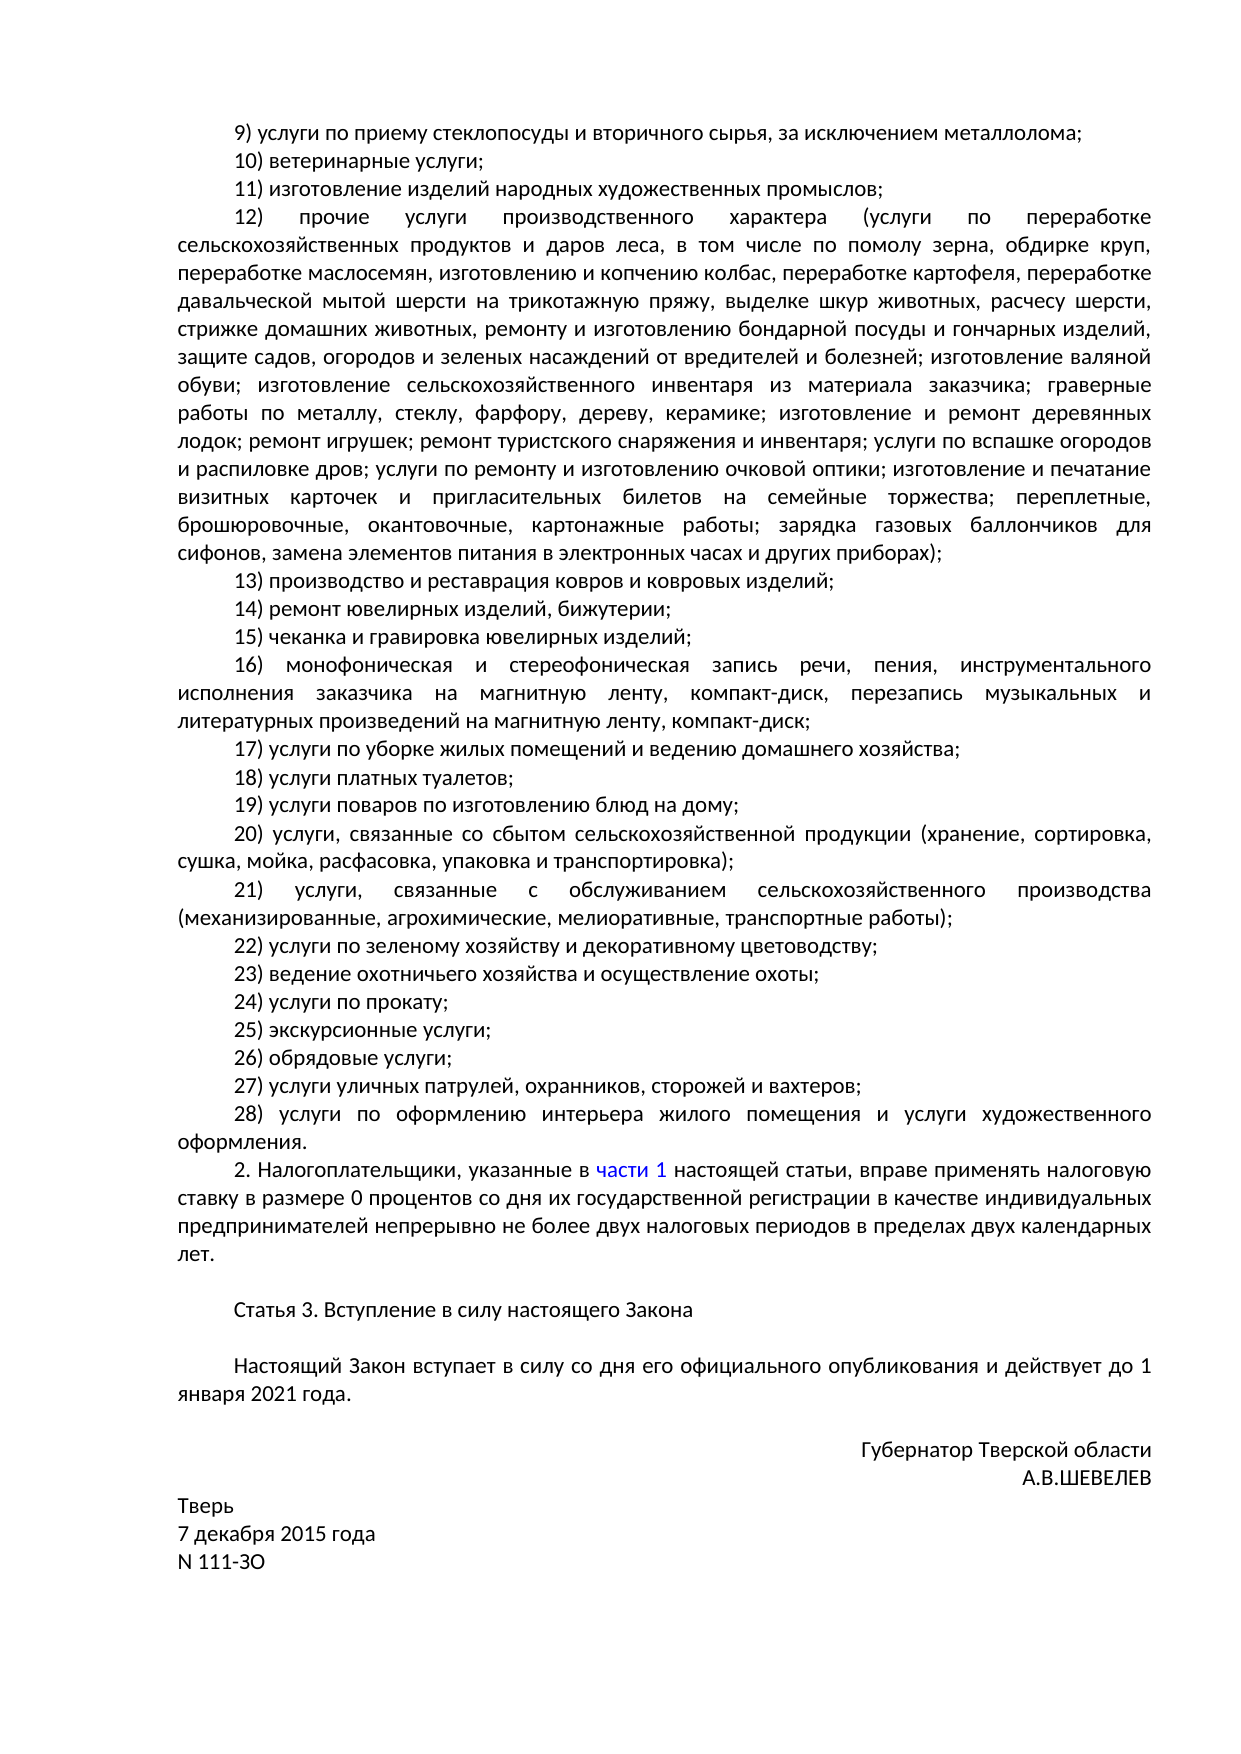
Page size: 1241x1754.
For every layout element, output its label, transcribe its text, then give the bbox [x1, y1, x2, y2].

text 15) чеканка и гравировка ювелирных изделий; [177, 622, 1152, 651]
text 28) услуги по оформлению интерьера жилого помещения и услуги художественного оформления. [177, 1099, 1152, 1155]
text N 111-ЗО [177, 1547, 1152, 1575]
text Настоящий Закон вступает в силу со дня его официального опубликования и действует до 1 января 2021 года. [177, 1351, 1152, 1407]
text 18) услуги платных туалетов; [177, 763, 1152, 791]
text 22) услуги по зеленому хозяйству и декоративному цветоводству; [177, 931, 1152, 959]
text 20) услуги, связанные со сбытом сельскохозяйственной продукции (хранение, сортировка, сушка, мойка, расфасовка, упаковка и транспортировка); [177, 819, 1152, 875]
text Губернатор Тверской области [177, 1435, 1152, 1463]
text 7 декабря 2015 года [177, 1519, 1152, 1547]
text 19) услуги поваров по изготовлению блюд на дому; [177, 791, 1152, 819]
text 23) ведение охотничьего хозяйства и осуществление охоты; [177, 959, 1152, 987]
text 25) экскурсионные услуги; [177, 1015, 1152, 1043]
text Статья 3. Вступление в силу настоящего Закона [177, 1295, 1152, 1323]
text 2. Налогоплательщики, указанные в части 1 настоящей статьи, вправе применять налоговую ставку в размере 0 процентов со дня их государственной регистрации в качестве индивидуальных предпринимателей непрерывно не более двух налоговых периодов в пределах двух календарных лет. [177, 1155, 1152, 1267]
text 9) услуги по приему стеклопосуды и вторичного сырья, за исключением металлолома; [177, 118, 1152, 146]
text 13) производство и реставрация ковров и ковровых изделий; [177, 566, 1152, 594]
text 10) ветеринарные услуги; [177, 146, 1152, 174]
text 24) услуги по прокату; [177, 987, 1152, 1015]
text 27) услуги уличных патрулей, охранников, сторожей и вахтеров; [177, 1071, 1152, 1099]
text А.В.ШЕВЕЛЕВ [177, 1463, 1152, 1491]
text 11) изготовление изделий народных художественных промыслов; [177, 174, 1152, 202]
text 17) услуги по уборке жилых помещений и ведению домашнего хозяйства; [177, 734, 1152, 763]
text 12) прочие услуги производственного характера (услуги по переработке сельскохозяйственных продуктов и даров леса, в том числе по помолу зерна, обдирке круп, переработке маслосемян, изготовлению и копчению колбас, переработке картофеля, переработке давальческой мытой шерсти на трикотажную пряжу, выделке шкур животных, расчесу шерсти, стрижке домашних животных, ремонту и изготовлению бондарной посуды и гончарных изделий, защите садов, огородов и зеленых насаждений от вредителей и болезней; изготовление валяной обуви; изготовление сельскохозяйственного инвентаря из материала заказчика; граверные работы по металлу, стеклу, фарфору, дереву, керамике; изготовление и ремонт деревянных лодок; ремонт игрушек; ремонт туристского снаряжения и инвентаря; услуги по вспашке огородов и распиловке дров; услуги по ремонту и изготовлению очковой оптики; изготовление и печатание визитных карточек и пригласительных билетов на семейные торжества; переплетные, брошюровочные, окантовочные, картонажные работы; зарядка газовых баллончиков для сифонов, замена элементов питания в электронных часах и других приборах); [177, 202, 1152, 566]
text 26) обрядовые услуги; [177, 1043, 1152, 1071]
text 16) монофоническая и стереофоническая запись речи, пения, инструментального исполнения заказчика на магнитную ленту, компакт-диск, перезапись музыкальных и литературных произведений на магнитную ленту, компакт-диск; [177, 651, 1152, 734]
text Тверь [177, 1491, 1152, 1519]
text 21) услуги, связанные с обслуживанием сельскохозяйственного производства (механизированные, агрохимические, мелиоративные, транспортные работы); [177, 875, 1152, 931]
text 14) ремонт ювелирных изделий, бижутерии; [177, 594, 1152, 622]
